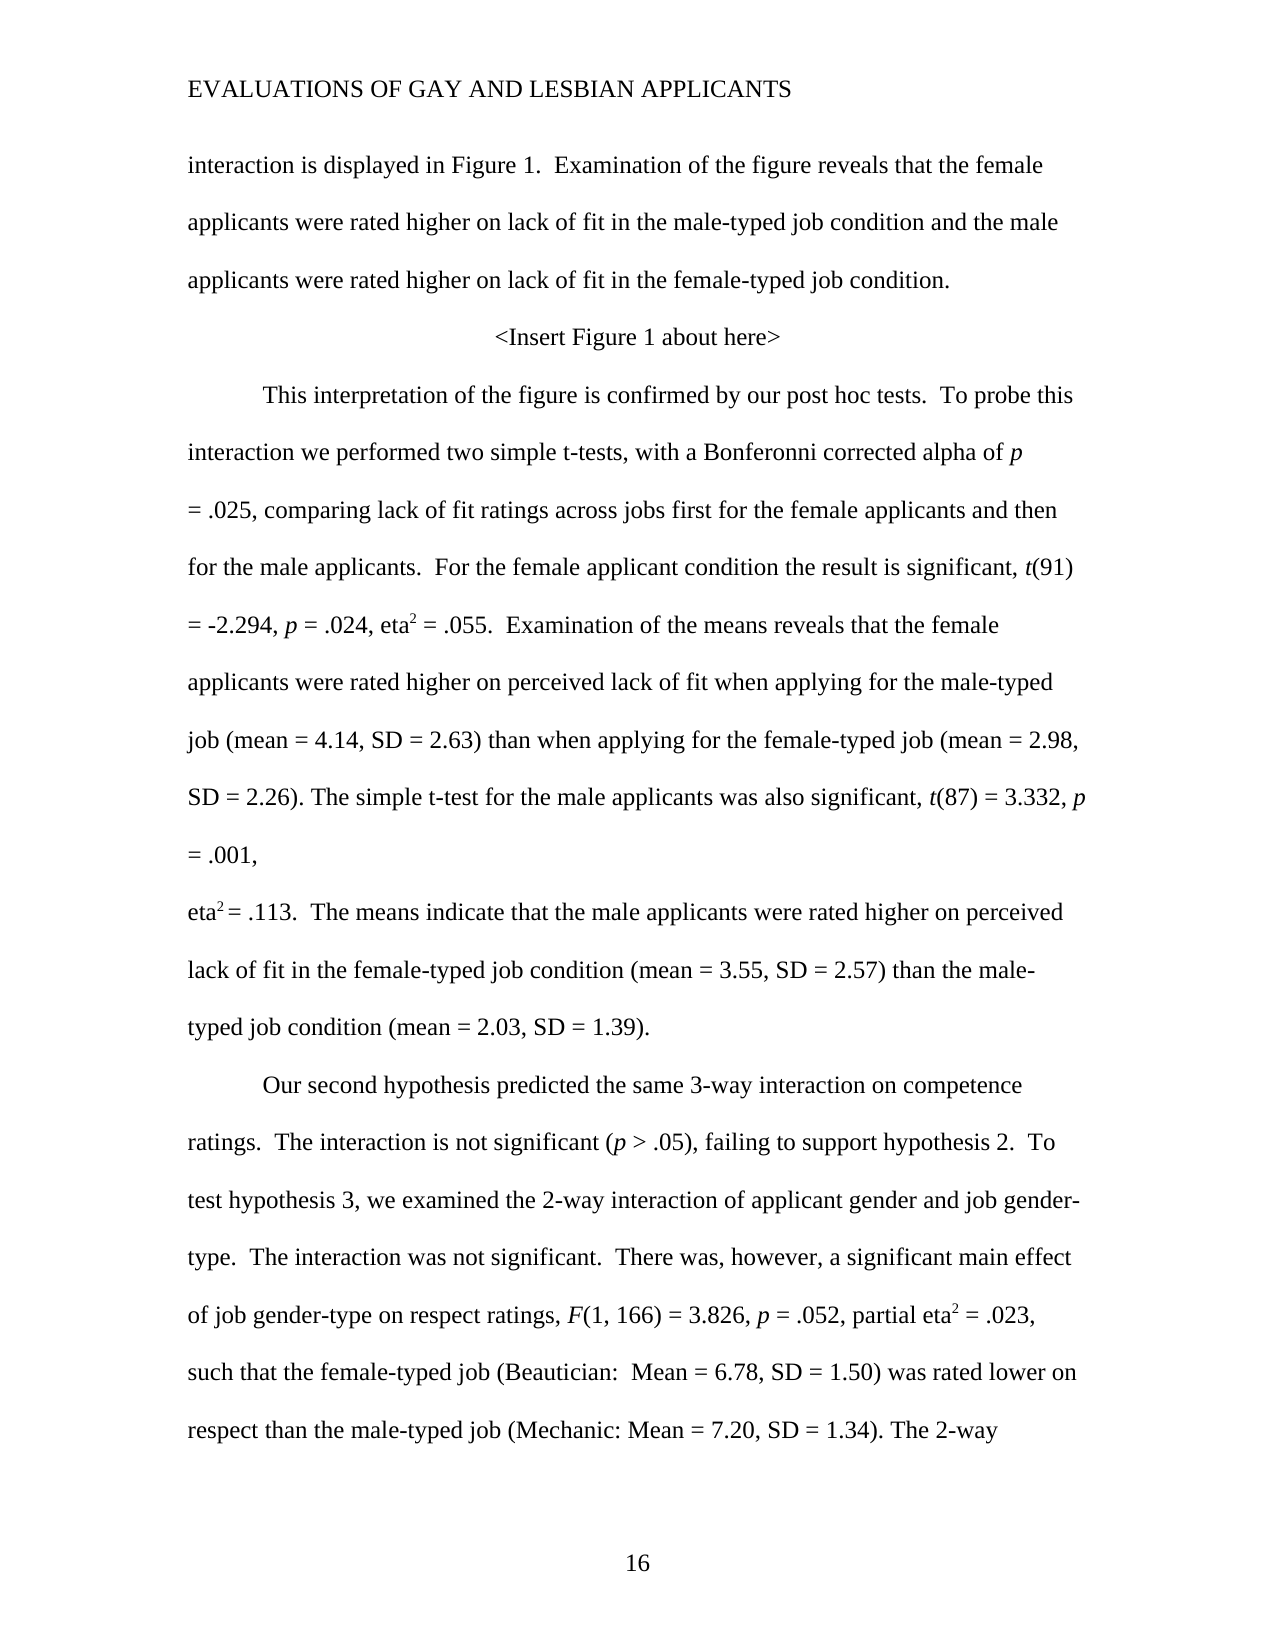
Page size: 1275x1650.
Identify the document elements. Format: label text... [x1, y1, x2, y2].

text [187, 1070, 1087, 1444]
text eta2 = .113. The means indicate that the male applicants were rated higher on perceived lack of fit in the female-typed job condition (mean = 3.55, SD = 2.57) than the male-typed job condition (mean = 2.03, SD = 1.39). [187, 897, 1087, 1041]
text <Insert Figure 1 about here> [187, 322, 1087, 351]
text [187, 150, 1087, 294]
text This interpretation of the figure is confirmed by our post hoc tests. To probe this interaction we performed two simple t-tests, with a Bonferonni corrected alpha of p = .025, comparing lack of fit ratings across jobs first for the female applicants and then for the male applicants. For the female applicant condition the result is significant, t(91) = -2.294, p = .024, eta2 = .055. Examination of the means reveals that the female applicants were rated higher on perceived lack of fit when applying for the male-typed job (mean = 4.14, SD = 2.63) than when applying for the female-typed job (mean = 2.98, SD = 2.26). The simple t-test for the male applicants was also significant, t(87) = 3.332, p = .001, [187, 380, 1087, 869]
